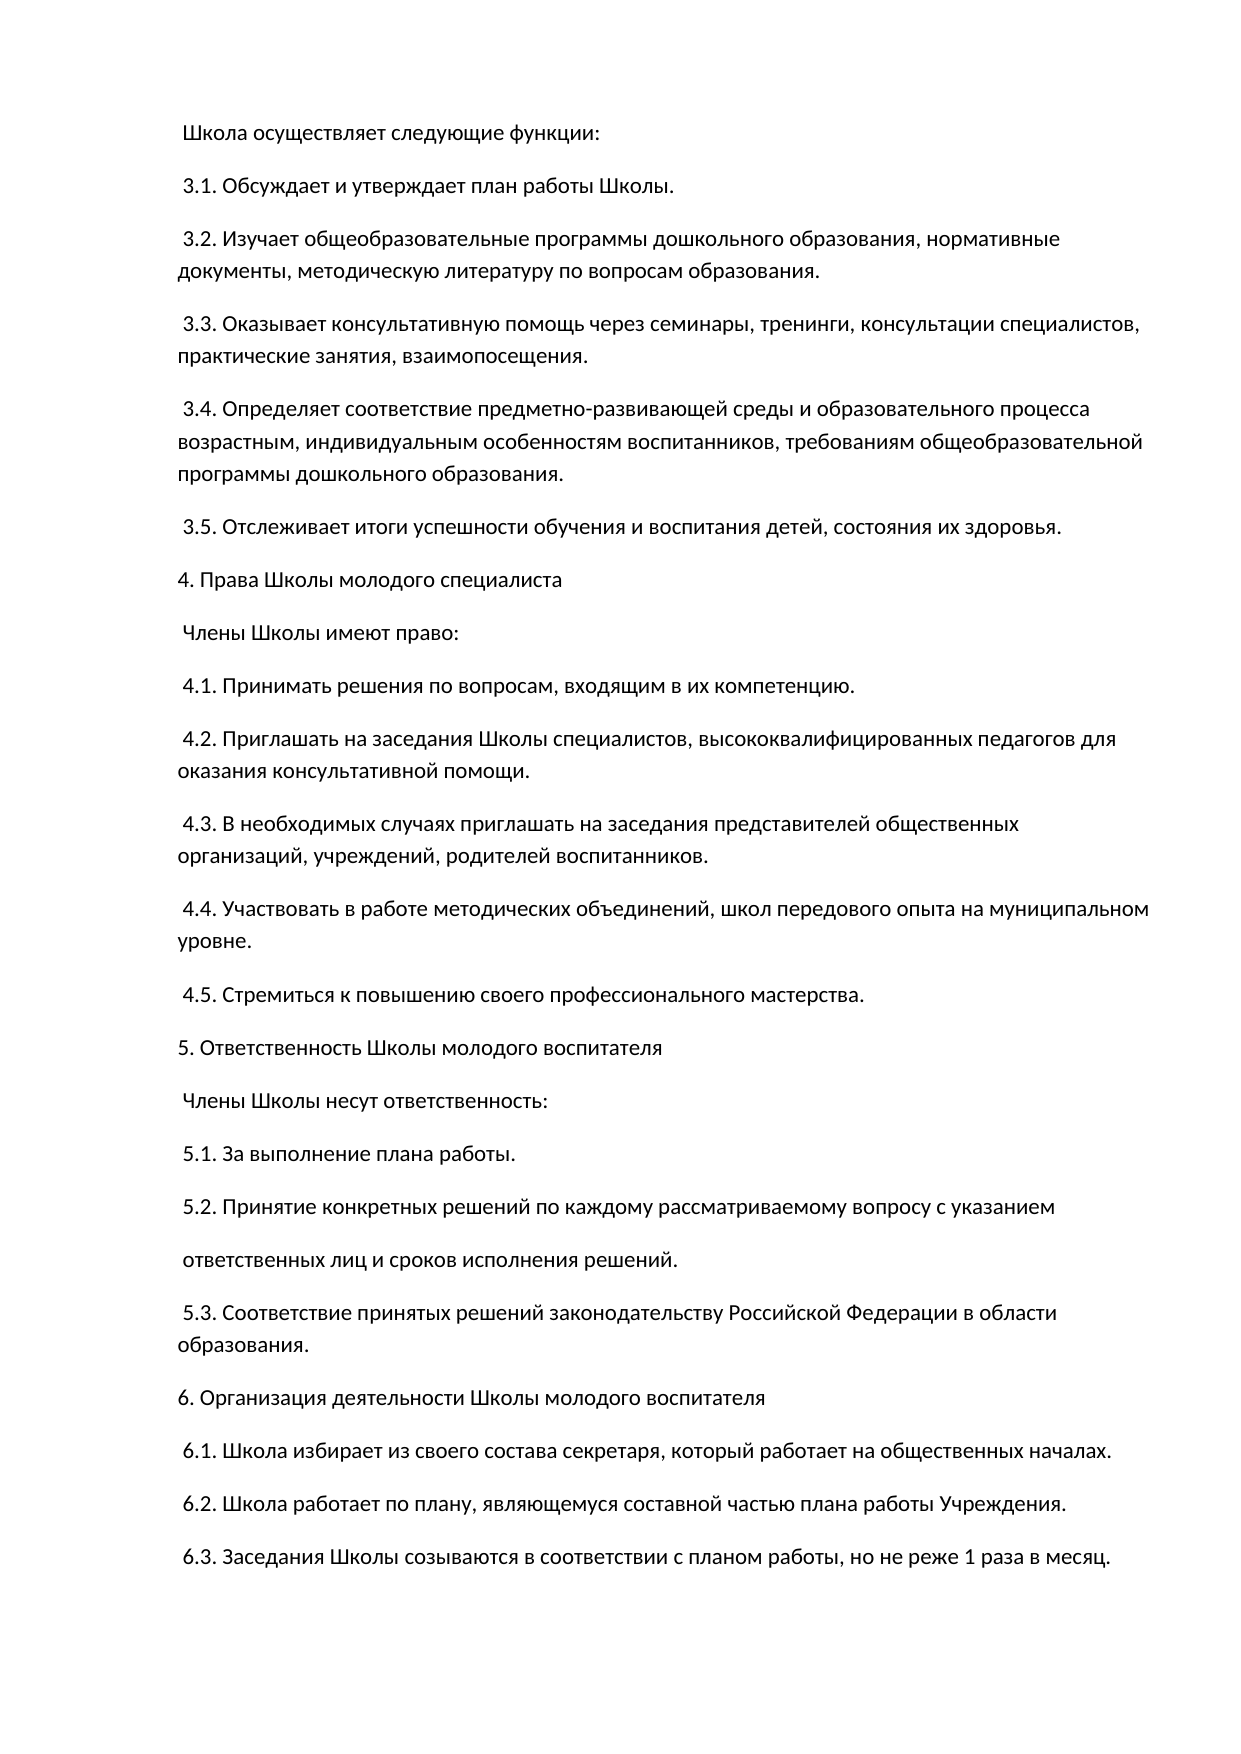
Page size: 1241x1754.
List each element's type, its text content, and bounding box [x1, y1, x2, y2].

text Члены Школы имеют право: [177, 618, 1152, 646]
text 3.2. Изучает общеобразовательные программы дошкольного образования, нормативные документы, методическую литературу по вопросам образования. [177, 224, 1152, 284]
text 4.4. Участвовать в работе методических объединений, школ передового опыта на муниципальном уровне. [177, 894, 1152, 955]
text 3.3. Оказывает консультативную помощь через семинары, тренинги, консультации специалистов, практические занятия, взаимопосещения. [177, 309, 1152, 369]
text 4.5. Стремиться к повышению своего профессионального мастерства. [177, 980, 1152, 1008]
text 3.1. Обсуждает и утверждает план работы Школы. [177, 171, 1152, 199]
text 3.5. Отслеживает итоги успешности обучения и воспитания детей, состояния их здоровья. [177, 512, 1152, 540]
text Члены Школы несут ответственность: [177, 1086, 1152, 1114]
text 4. Права Школы молодого специалиста [177, 565, 1152, 593]
text ответственных лиц и сроков исполнения решений. [177, 1245, 1152, 1273]
text 5.1. За выполнение плана работы. [177, 1139, 1152, 1167]
text 6.2. Школа работает по плану, являющемуся составной частью плана работы Учреждения. [177, 1489, 1152, 1517]
text 5.2. Принятие конкретных решений по каждому рассматриваемому вопросу с указанием [177, 1192, 1152, 1220]
text 4.2. Приглашать на заседания Школы специалистов, высококвалифицированных педагогов для оказания консультативной помощи. [177, 724, 1152, 784]
text 5.3. Соответствие принятых решений законодательству Российской Федерации в области образования. [177, 1298, 1152, 1358]
text 3.4. Определяет соответствие предметно-развивающей среды и образовательного процесса возрастным, индивидуальным особенностям воспитанников, требованиям общеобразовательной программы дошкольного образования. [177, 394, 1152, 487]
text 4.3. В необходимых случаях приглашать на заседания представителей общественных организаций, учреждений, родителей воспитанников. [177, 809, 1152, 869]
text 6. Организация деятельности Школы молодого воспитателя [177, 1383, 1152, 1411]
text 6.1. Школа избирает из своего состава секретаря, который работает на общественных началах. [177, 1436, 1152, 1464]
text 6.3. Заседания Школы созываются в соответствии с планом работы, но не реже 1 раза в месяц. [177, 1542, 1152, 1570]
text 5. Ответственность Школы молодого воспитателя [177, 1033, 1152, 1061]
text Школа осуществляет следующие функции: [177, 118, 1152, 146]
text 4.1. Принимать решения по вопросам, входящим в их компетенцию. [177, 671, 1152, 699]
